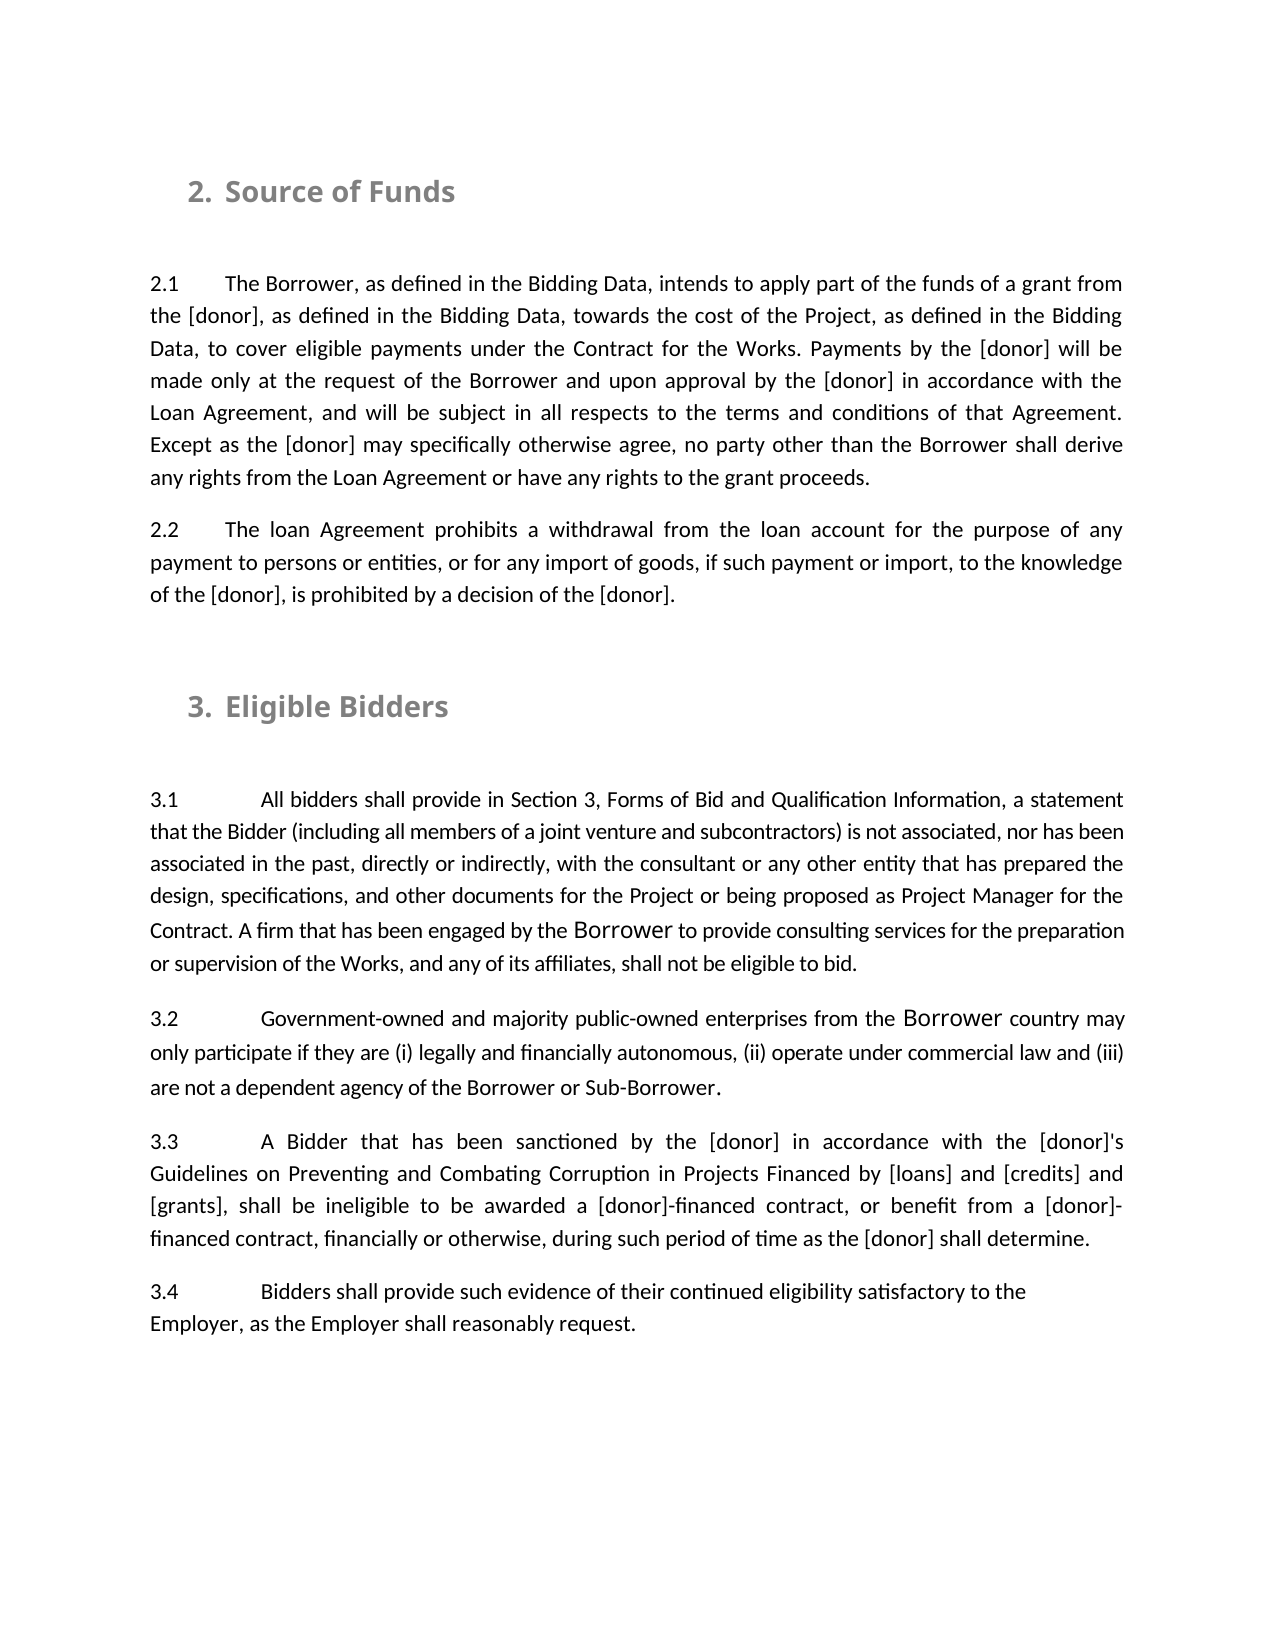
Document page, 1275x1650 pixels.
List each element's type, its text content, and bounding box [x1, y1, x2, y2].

text 3.1 All bidders shall provide in Section 3, Forms of Bid and Qualification Information, a statement that the Bidder (including all members of a joint venture and subcontractors) is not associated, nor has been associated in the past, directly or indirectly, with the consultant or any other entity that has prepared the design, specifications, and other documents for the Project or being proposed as Project Manager for the Contract. A firm that has been engaged by the Borrower to provide consulting services for the preparation or supervision of the Works, and any of its affiliates, shall not be eligible to bid. [150, 785, 1125, 977]
text 3.4 Bidders shall provide such evidence of their continued eligibility satisfactory to the Employer, as the Employer shall reasonably request. [150, 1277, 1125, 1337]
text 3.2 Government-owned and majority public-owned enterprises from the Borrower country may only participate if they are (i) legally and financially autonomous, (ii) operate under commercial law and (iii) are not a dependent agency of the Borrower or Sub-Borrower. [150, 1002, 1125, 1102]
text 3.3 A Bidder that has been sanctioned by the [donor] in accordance with the [donor]'s Guidelines on Preventing and Combating Corruption in Projects Financed by [loans] and [credits] and [grants], shall be ineligible to be awarded a [donor]-financed contract, or benefit from a [donor]-financed contract, financially or otherwise, during such period of time as the [donor] shall determine. [150, 1127, 1125, 1252]
text 2.2 The loan Agreement prohibits a withdrawal from the loan account for the purpose of any payment to persons or entities, or for any import of goods, if such payment or import, to the knowledge of the [donor], is prohibited by a decision of the [donor]. [150, 516, 1125, 608]
subtitle Source of Funds [187, 171, 1125, 211]
text 2.1 The Borrower, as defined in the Bidding Data, intends to apply part of the funds of a grant from the [donor], as defined in the Bidding Data, towards the cost of the Project, as defined in the Bidding Data, to cover eligible payments under the Contract for the Works. Payments by the [donor] will be made only at the request of the Borrower and upon approval by the [donor] in accordance with the Loan Agreement, and will be subject in all respects to the terms and conditions of that Agreement. Except as the [donor] may specifically otherwise agree, no party other than the Borrower shall derive any rights from the Loan Agreement or have any rights to the grant proceeds. [150, 269, 1125, 491]
subtitle Eligible Bidders [187, 686, 1125, 726]
